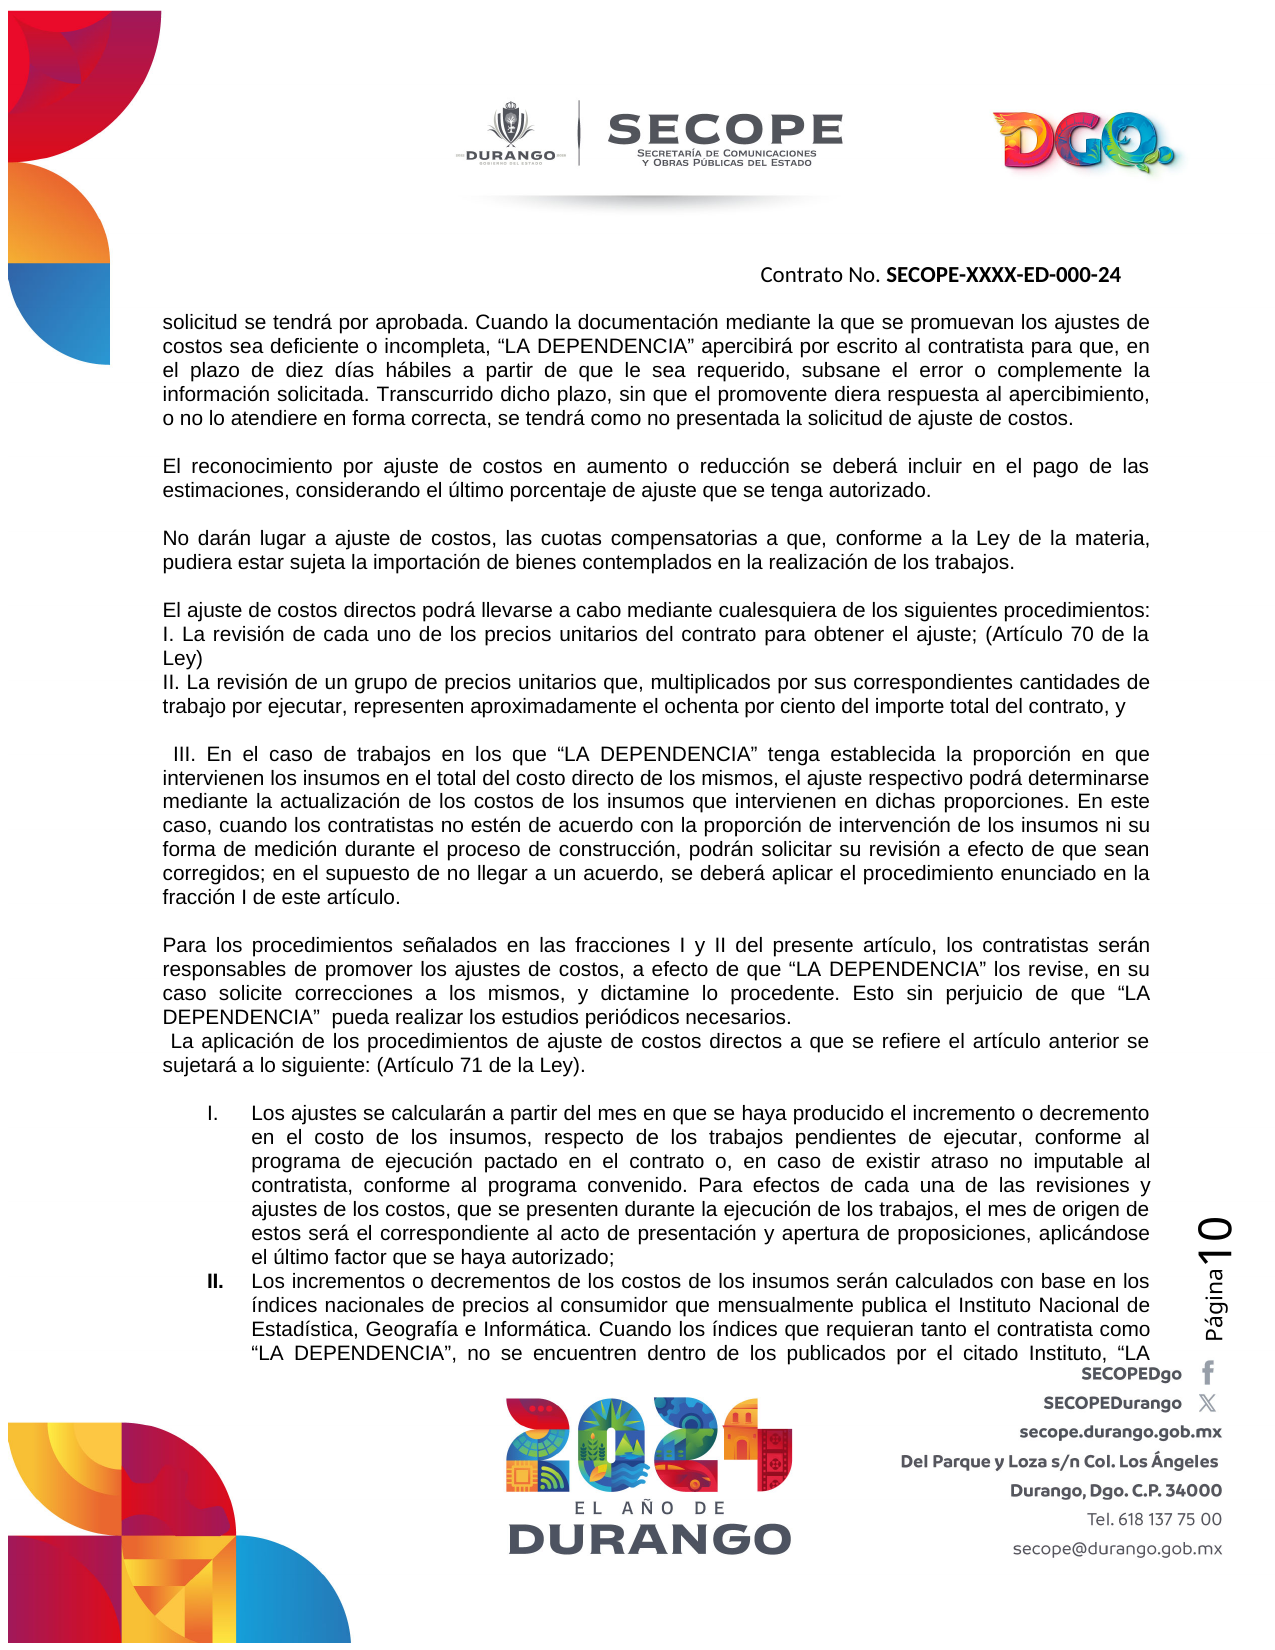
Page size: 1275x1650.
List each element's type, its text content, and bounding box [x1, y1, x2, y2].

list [207, 1268, 1152, 1364]
text La aplicación de los procedimientos de ajuste de costos directos a que se refiere el artículo anterior se sujetará a lo siguiente: (Artículo 71 de la Ley). [162, 1029, 1152, 1077]
text El reconocimiento por ajuste de costos en aumento o reducción se deberá incluir en el pago de las estimaciones, considerando el último porcentaje de ajuste que se tenga autorizado. [162, 454, 1152, 502]
text II. La revisión de un grupo de precios unitarios que, multiplicados por sus correspondientes cantidades de trabajo por ejecutar, representen aproximadamente el ochenta por ciento del importe total del contrato, y [162, 669, 1152, 717]
picture [8, 10, 1275, 1643]
text No darán lugar a ajuste de costos, las cuotas compensatorias a que, conforme a la Ley de la materia, pudiera estar sujeta la importación de bienes contemplados en la realización de los trabajos. [162, 526, 1152, 574]
text III. En el caso de trabajos en los que “LA DEPENDENCIA” tenga establecida la proporción en que intervienen los insumos en el total del costo directo de los mismos, el ajuste respectivo podrá determinarse mediante la actualización de los costos de los insumos que intervienen en dichas proporciones. En este caso, cuando los contratistas no estén de acuerdo con la proporción de intervención de los insumos ni su forma de medición durante el proceso de construcción, podrán solicitar su revisión a efecto de que sean corregidos; en el supuesto de no llegar a un acuerdo, se deberá aplicar el procedimiento enunciado en la fracción I de este artículo. [162, 741, 1152, 909]
text Para los procedimientos señalados en las fracciones I y II del presente artículo, los contratistas serán responsables de promover los ajustes de costos, a efecto de que “LA DEPENDENCIA” los revise, en su caso solicite correcciones a los mismos, y dictamine lo procedente. Esto sin perjuicio de que “LA DEPENDENCIA” pueda realizar los estudios periódicos necesarios. [162, 933, 1152, 1029]
list Los ajustes se calcularán a partir del mes en que se haya producido el incremento o decremento en el costo de los insumos, respecto de los trabajos pendientes de ejecutar, conforme al programa de ejecución pactado en el contrato o, en caso de existir atraso no imputable al contratista, conforme al programa convenido. Para efectos de cada una de las revisiones y ajustes de los costos, que se presenten durante la ejecución de los trabajos, el mes de origen de estos será el correspondiente al acto de presentación y apertura de proposiciones, aplicándose el último factor que se haya autorizado; [207, 1101, 1152, 1268]
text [162, 310, 1152, 430]
text El ajuste de costos directos podrá llevarse a cabo mediante cualesquiera de los siguientes procedimientos: I. La revisión de cada uno de los precios unitarios del contrato para obtener el ajuste; (Artículo 70 de la Ley) [162, 598, 1152, 669]
